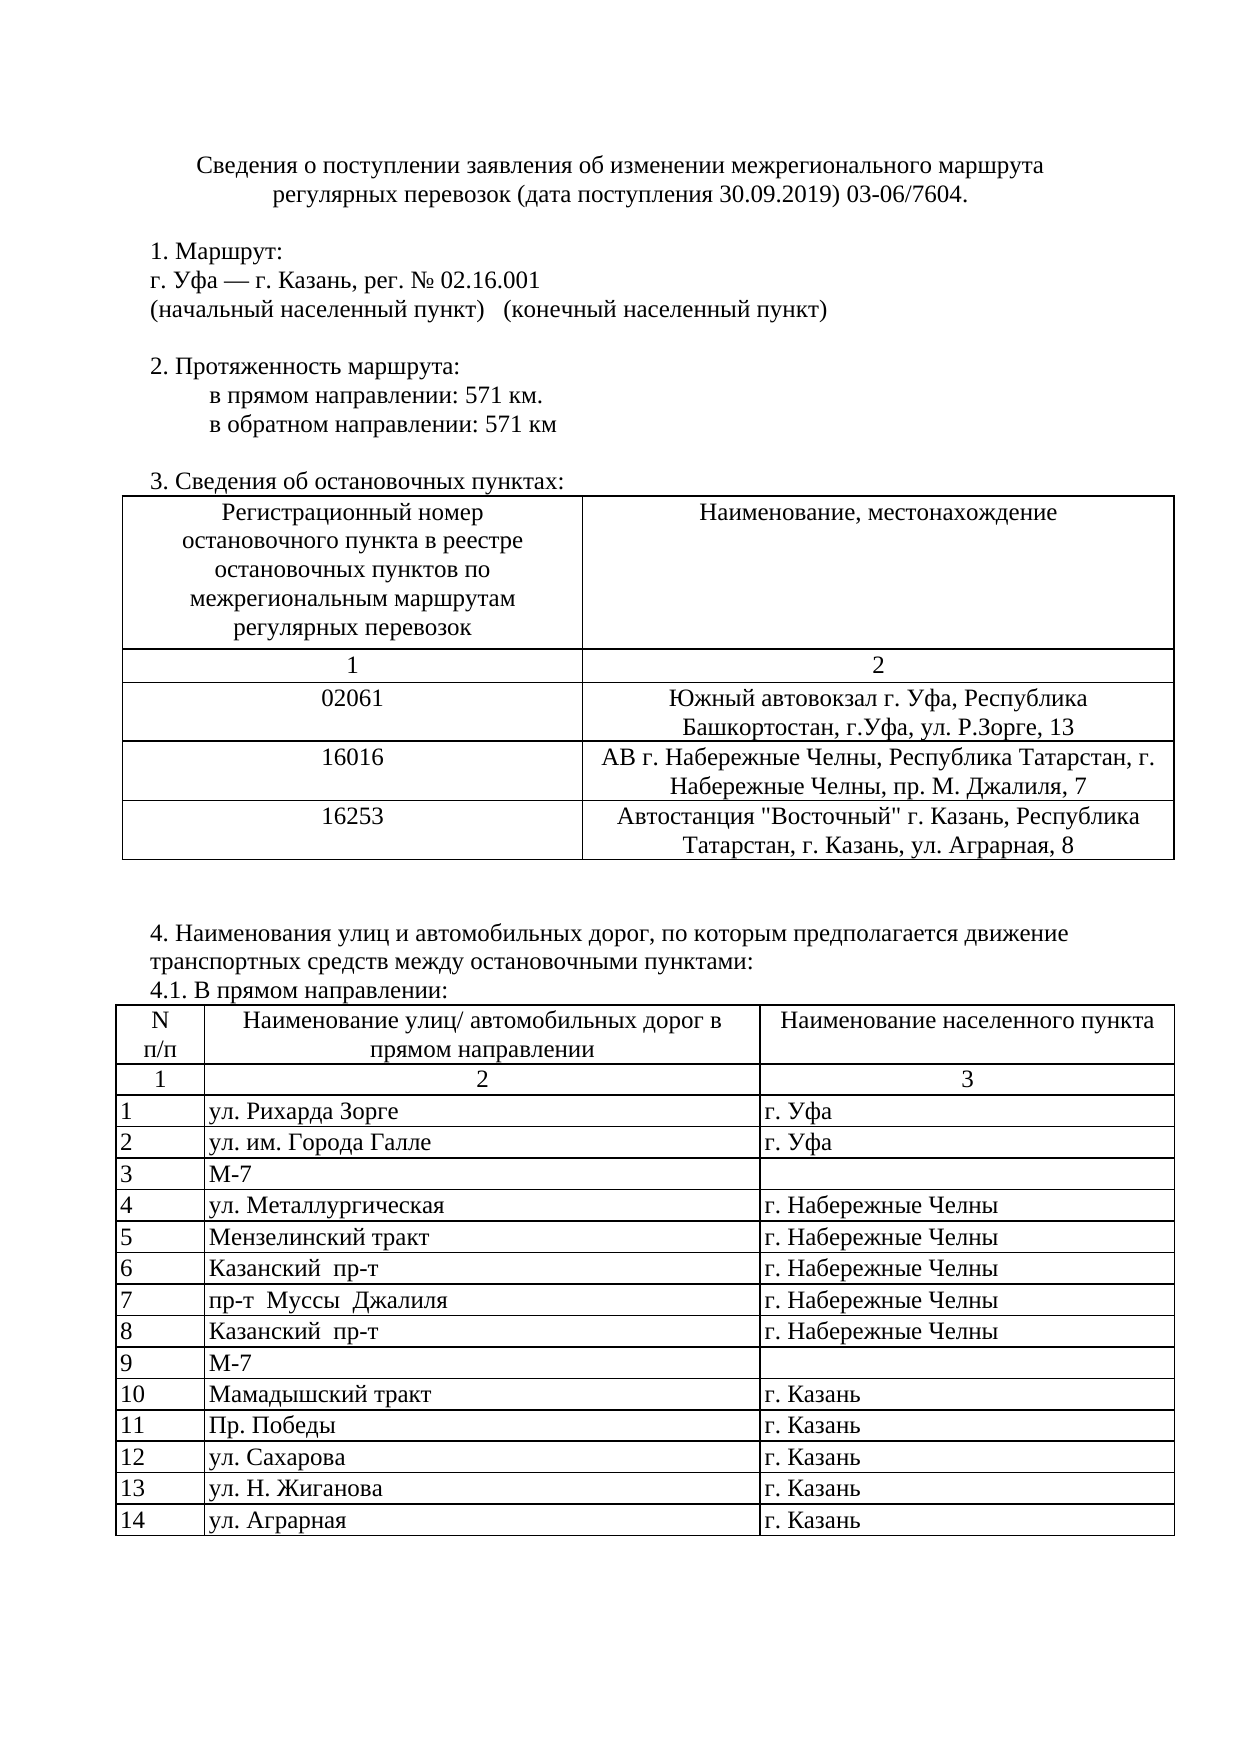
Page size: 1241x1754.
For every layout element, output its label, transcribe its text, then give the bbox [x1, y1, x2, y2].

table_cell 13 [117, 1473, 204, 1503]
table_cell ул. им. Города Галле [205, 1127, 759, 1157]
table_cell г. Казань [761, 1411, 1174, 1440]
table_cell Автостанция "Восточный" г. Казань, Республика Татарстан, г. Казань, ул. Аграрная, 8 [583, 801, 1173, 858]
text 4.1. В прямом направлении: [150, 975, 1090, 1004]
table_cell 16253 [123, 801, 582, 858]
table_cell ул. Аграрная [205, 1505, 759, 1535]
table_header Наименование, местонахождение [583, 497, 1173, 648]
table_cell ул. Рихарда Зорге [205, 1096, 759, 1126]
table_cell Казанский пр-т [205, 1316, 759, 1346]
table_cell г. Набережные Челны [761, 1316, 1174, 1346]
table_cell ул. Металлургическая [205, 1190, 759, 1220]
table_cell 9 [117, 1348, 204, 1377]
table_cell М-7 [205, 1159, 759, 1189]
table_cell 5 [117, 1222, 204, 1252]
text в обратном направлении: 571 км [150, 409, 1090, 437]
table_cell ул. Сахарова [205, 1442, 759, 1472]
table_cell М-7 [205, 1348, 759, 1377]
table_cell 3 [761, 1065, 1174, 1094]
table_cell г. Набережные Челны [761, 1253, 1174, 1283]
table_cell Казанский пр-т [205, 1253, 759, 1283]
table_cell 16016 [123, 742, 582, 799]
text в прямом направлении: 571 км. [150, 380, 1090, 409]
table_cell [761, 1348, 1174, 1377]
table_cell г. Казань [761, 1505, 1174, 1535]
table_header Регистрационный номер остановочного пункта в реестре остановочных пунктов по межрегиональным маршрутам регулярных перевозок [123, 497, 582, 648]
table_cell г. Казань [761, 1442, 1174, 1472]
table_cell 3 [117, 1159, 204, 1189]
table_cell 2 [583, 650, 1173, 681]
table_header Наименование населенного пункта [761, 1006, 1174, 1063]
table_cell [761, 1159, 1174, 1189]
table_cell 11 [117, 1411, 204, 1440]
text 1. Маршрут: [150, 236, 1090, 265]
table_cell 2 [117, 1127, 204, 1157]
table_cell 1 [123, 650, 582, 681]
table_header Наименование улиц/ автомобильных дорог в прямом направлении [205, 1006, 759, 1063]
table_cell 8 [117, 1316, 204, 1346]
text 2. Протяженность маршрута: [150, 351, 1090, 380]
text г. Уфа — г. Казань, рег. № 02.16.001 [150, 265, 1090, 294]
table_cell г. Набережные Челны [761, 1222, 1174, 1252]
table_cell 02061 [123, 683, 582, 740]
text 4. Наименования улиц и автомобильных дорог, по которым предполагается движение транспортных средств между остановочными пунктами: [150, 918, 1090, 975]
table_cell 2 [205, 1065, 759, 1094]
table_cell АВ г. Набережные Челны, Республика Татарстан, г. Набережные Челны, пр. М. Джалиля, 7 [583, 742, 1173, 799]
table_cell 4 [117, 1190, 204, 1220]
table_cell Мензелинский тракт [205, 1222, 759, 1252]
text (начальный населенный пункт) (конечный населенный пункт) [150, 294, 1090, 322]
table_cell 7 [117, 1285, 204, 1314]
table_cell Южный автовокзал г. Уфа, Республика Башкортостан, г.Уфа, ул. Р.Зорге, 13 [583, 683, 1173, 740]
table_cell 1 [117, 1096, 204, 1126]
table_cell 14 [117, 1505, 204, 1535]
table_cell г. Набережные Челны [761, 1285, 1174, 1314]
table_cell г. Казань [761, 1473, 1174, 1503]
table_cell 1 [117, 1065, 204, 1094]
table_cell 10 [117, 1379, 204, 1409]
table_cell 12 [117, 1442, 204, 1472]
table_cell пр-т Муссы Джалиля [205, 1285, 759, 1314]
table_header N п/п [117, 1006, 204, 1063]
table_cell Мамадышский тракт [205, 1379, 759, 1409]
table_cell г. Уфа [761, 1127, 1174, 1157]
table_cell г. Набережные Челны [761, 1190, 1174, 1220]
text Сведения о поступлении заявления об изменении межрегионального маршрута регулярных перевозок (дата поступления 30.09.2019) 03-06/7604. [150, 150, 1090, 207]
text 3. Сведения об остановочных пунктах: [150, 466, 1090, 495]
table_cell 6 [117, 1253, 204, 1283]
table_cell ул. Н. Жиганова [205, 1473, 759, 1503]
table_cell г. Казань [761, 1379, 1174, 1409]
table_cell Пр. Победы [205, 1411, 759, 1440]
table_cell г. Уфа [761, 1096, 1174, 1126]
